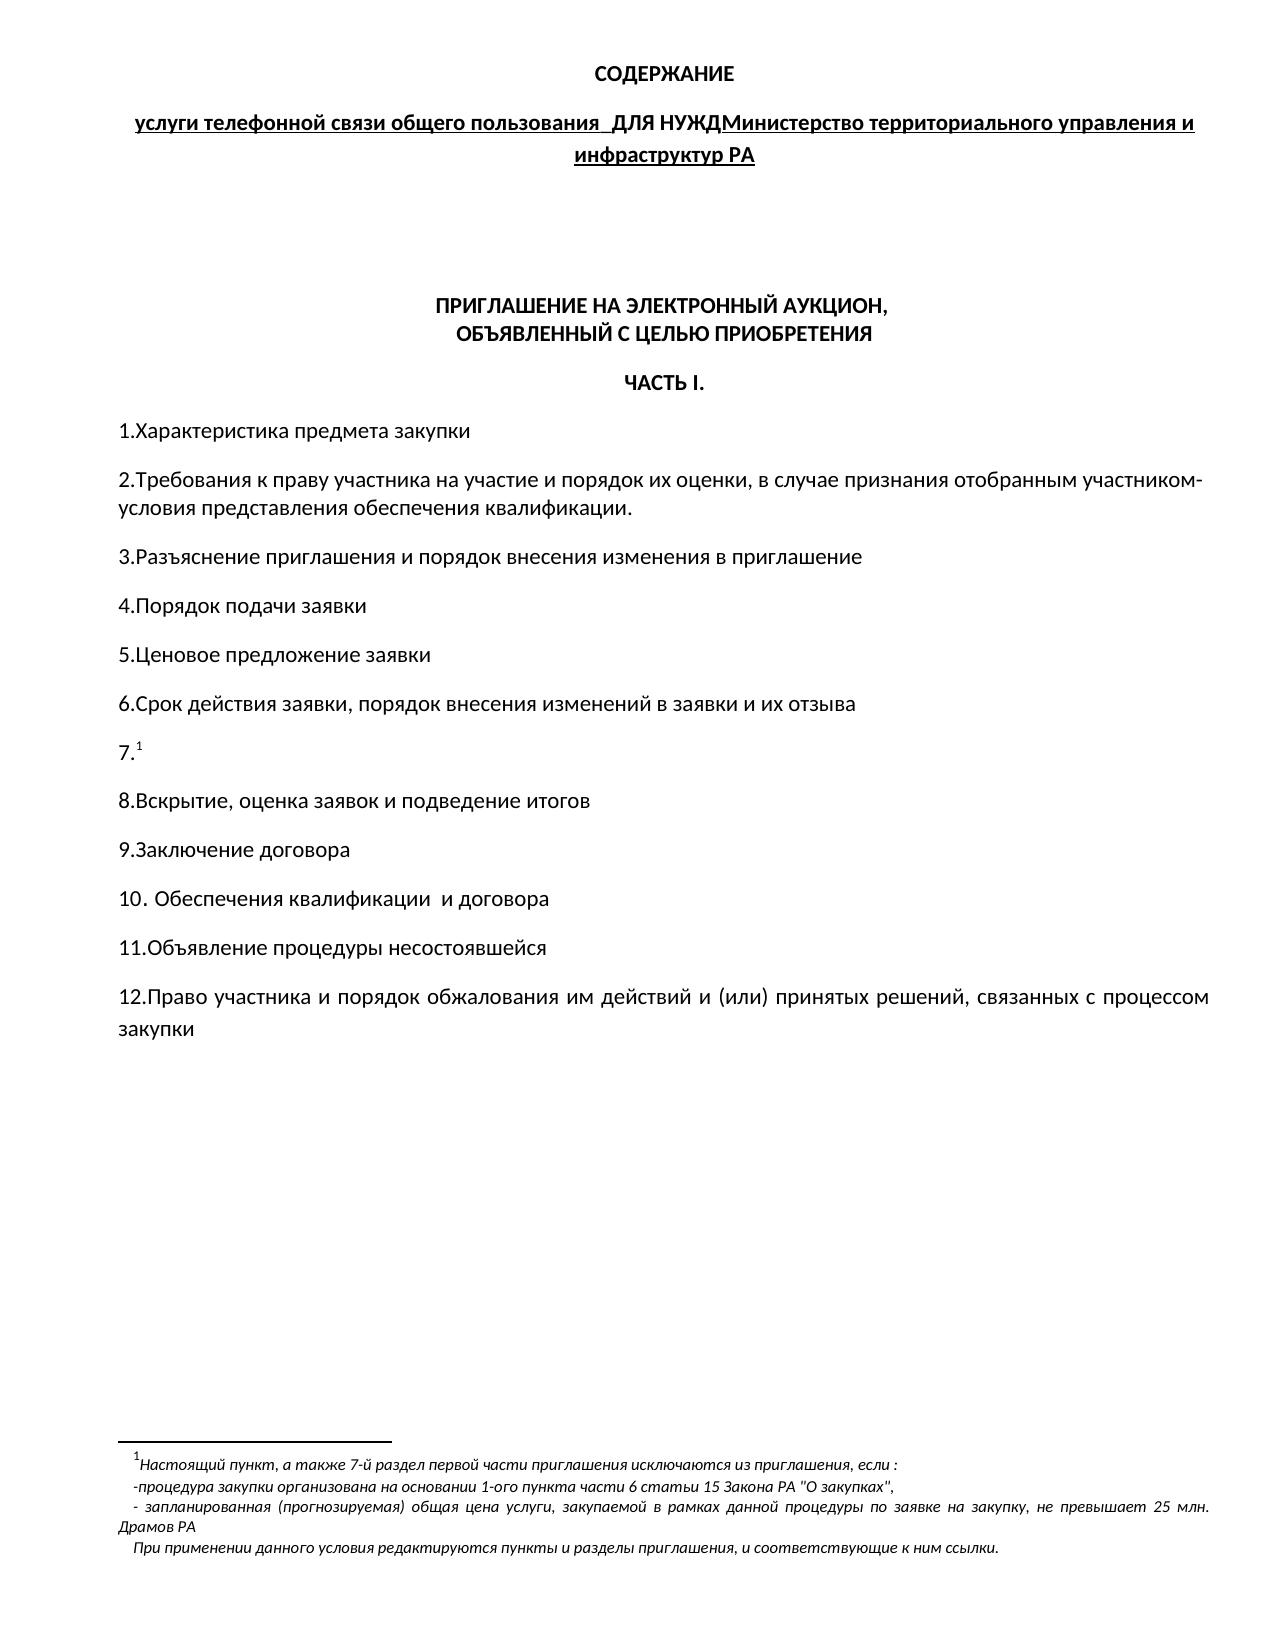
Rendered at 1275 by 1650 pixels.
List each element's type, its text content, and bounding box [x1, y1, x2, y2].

text 1.Характеристика предмета закупки [118, 417, 1211, 444]
text ЧАСТЬ I. [118, 368, 1211, 396]
text 6.Срок действия заявки, порядок внесения изменений в заявки и их отзыва [118, 689, 1211, 717]
text 12.Право участника и порядок обжалования им действий и (или) принятых решений, связанных с процессом закупки [118, 982, 1211, 1042]
text 5.Ценовое предложение заявки [118, 640, 1211, 668]
text 8.Вскрытие, оценка заявок и подведение итогов [118, 787, 1211, 814]
text 2.Требования к праву участника на участие и порядок их оценки, в случае признания отобранным участником-условия представления обеспечения квалификации. [118, 465, 1211, 521]
text услуги телефонной связи общего пользования_ДЛЯ НУЖДМинистерство территориального управления и инфраструктур РА [118, 108, 1211, 168]
text 9.Заключение договора [118, 835, 1211, 863]
text 7. [118, 738, 1211, 766]
text 3.Разъяснение приглашения и порядок внесения изменения в приглашение [118, 542, 1211, 570]
text ПРИГЛАШЕНИЕ НА ЭЛЕКТРОННЫЙ АУКЦИОН, ОБЪЯВЛЕННЫЙ С ЦЕЛЬЮ ПРИОБРЕТЕНИЯ [118, 291, 1211, 347]
text 4.Порядок подачи заявки [118, 591, 1211, 619]
text 11.Объявление процедуры несостоявшейся [118, 933, 1211, 961]
text СОДЕРЖАНИЕ [118, 59, 1211, 87]
text 10․ Обеспечения квалификации и договора [118, 884, 1211, 912]
